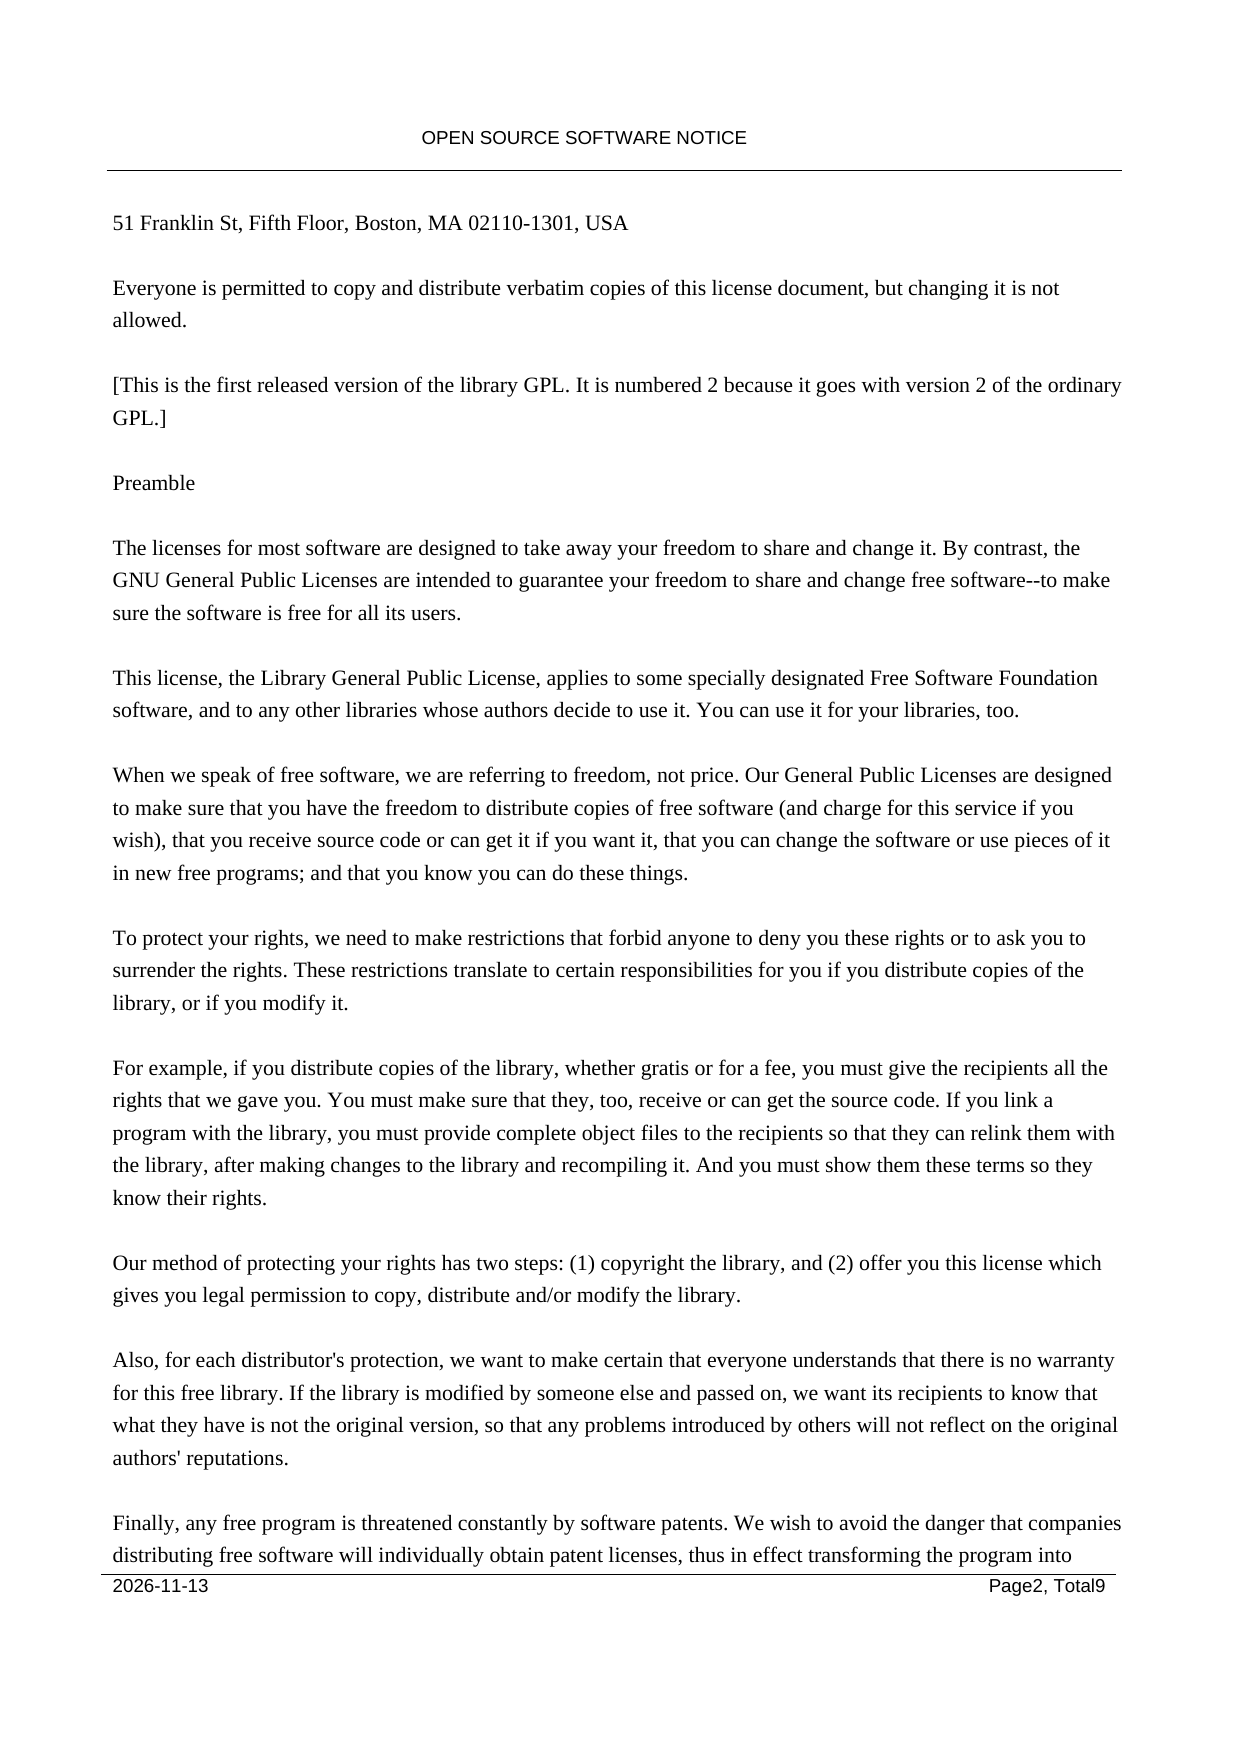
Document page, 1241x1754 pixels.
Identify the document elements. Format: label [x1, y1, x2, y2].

text [112, 206, 1128, 1571]
